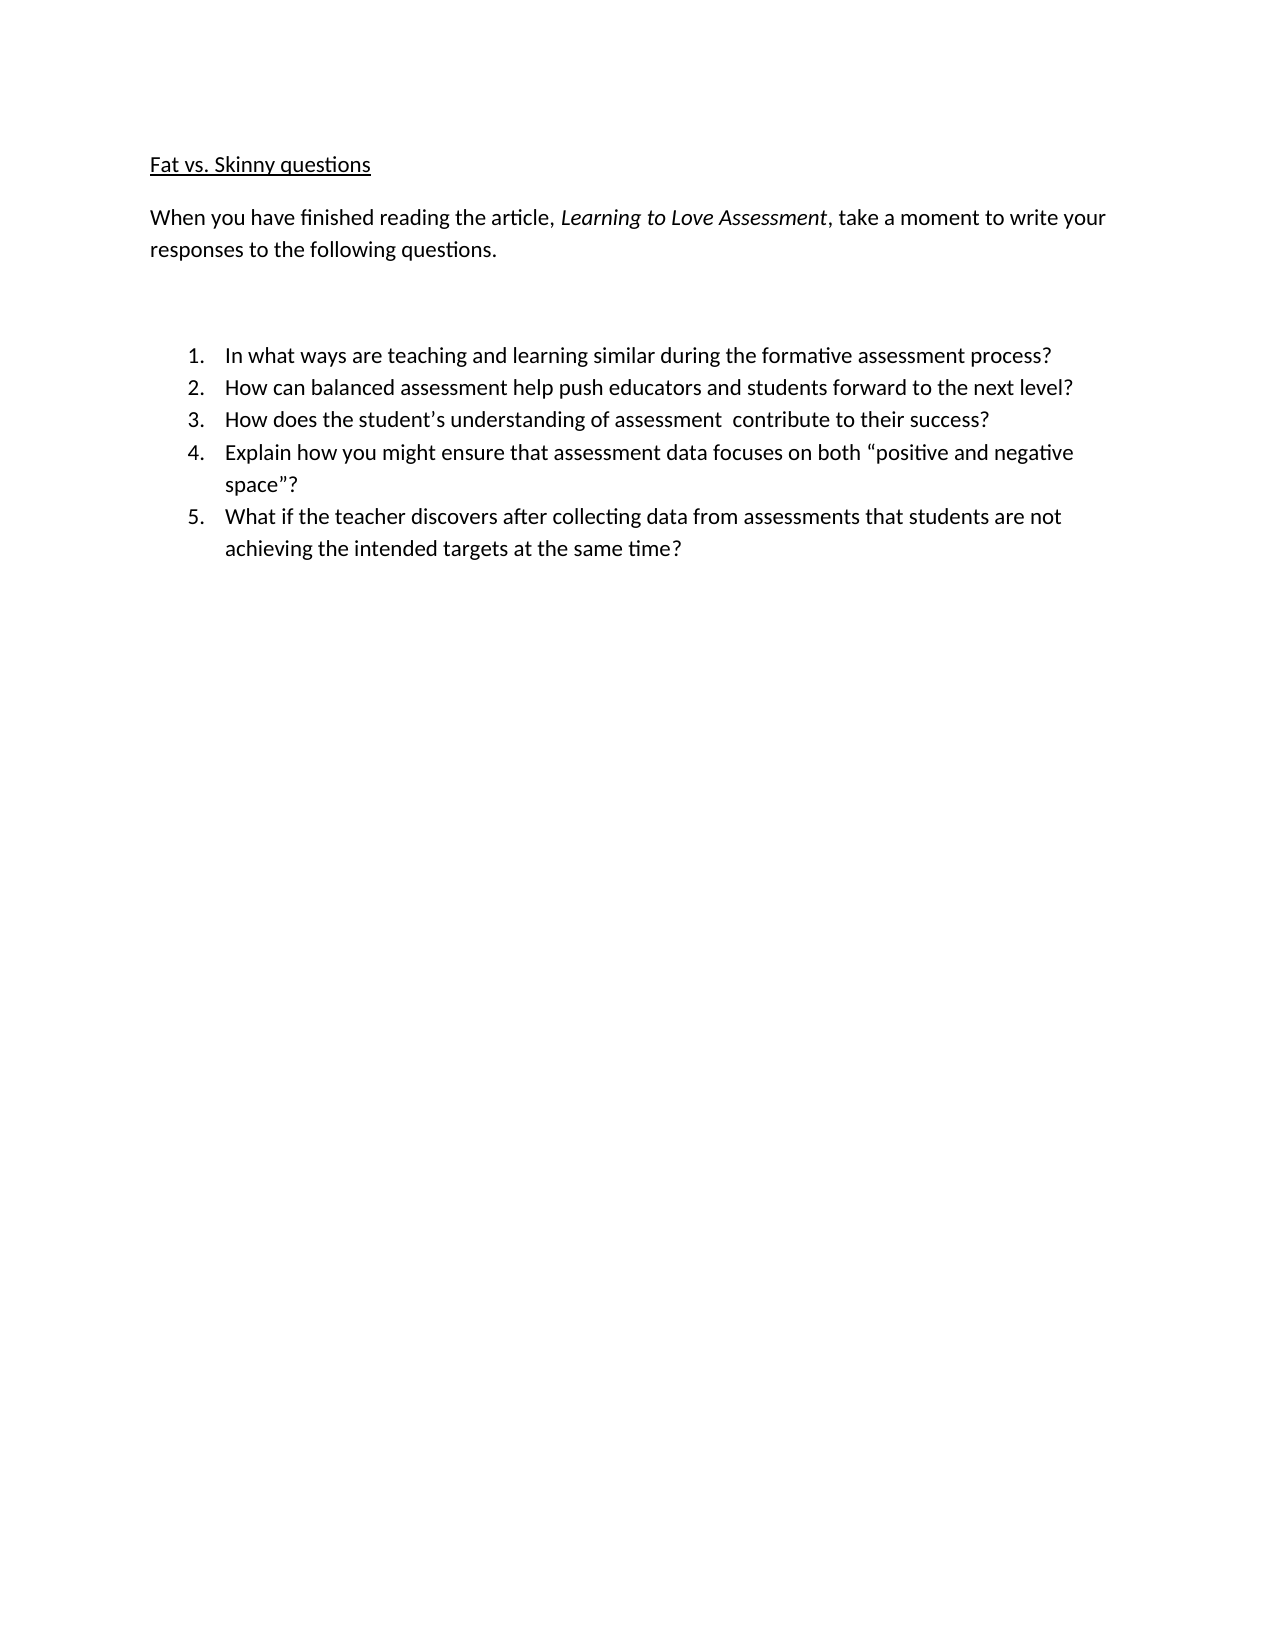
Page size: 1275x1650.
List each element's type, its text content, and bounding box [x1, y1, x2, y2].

list Explain how you might ensure that assessment data focuses on both “positive and negative space”? [187, 438, 1125, 498]
list What if the teacher discovers after collecting data from assessments that students are not achieving the intended targets at the same time? [187, 502, 1125, 562]
list In what ways are teaching and learning similar during the formative assessment process? [187, 341, 1125, 369]
list How can balanced assessment help push educators and students forward to the next level? [187, 373, 1125, 401]
text When you have finished reading the article, Learning to Love Assessment, take a moment to write your responses to the following questions. [150, 203, 1125, 263]
text Fat vs. Skinny questions [150, 150, 1125, 178]
list How does the student’s understanding of assessment contribute to their success? [187, 406, 1125, 434]
